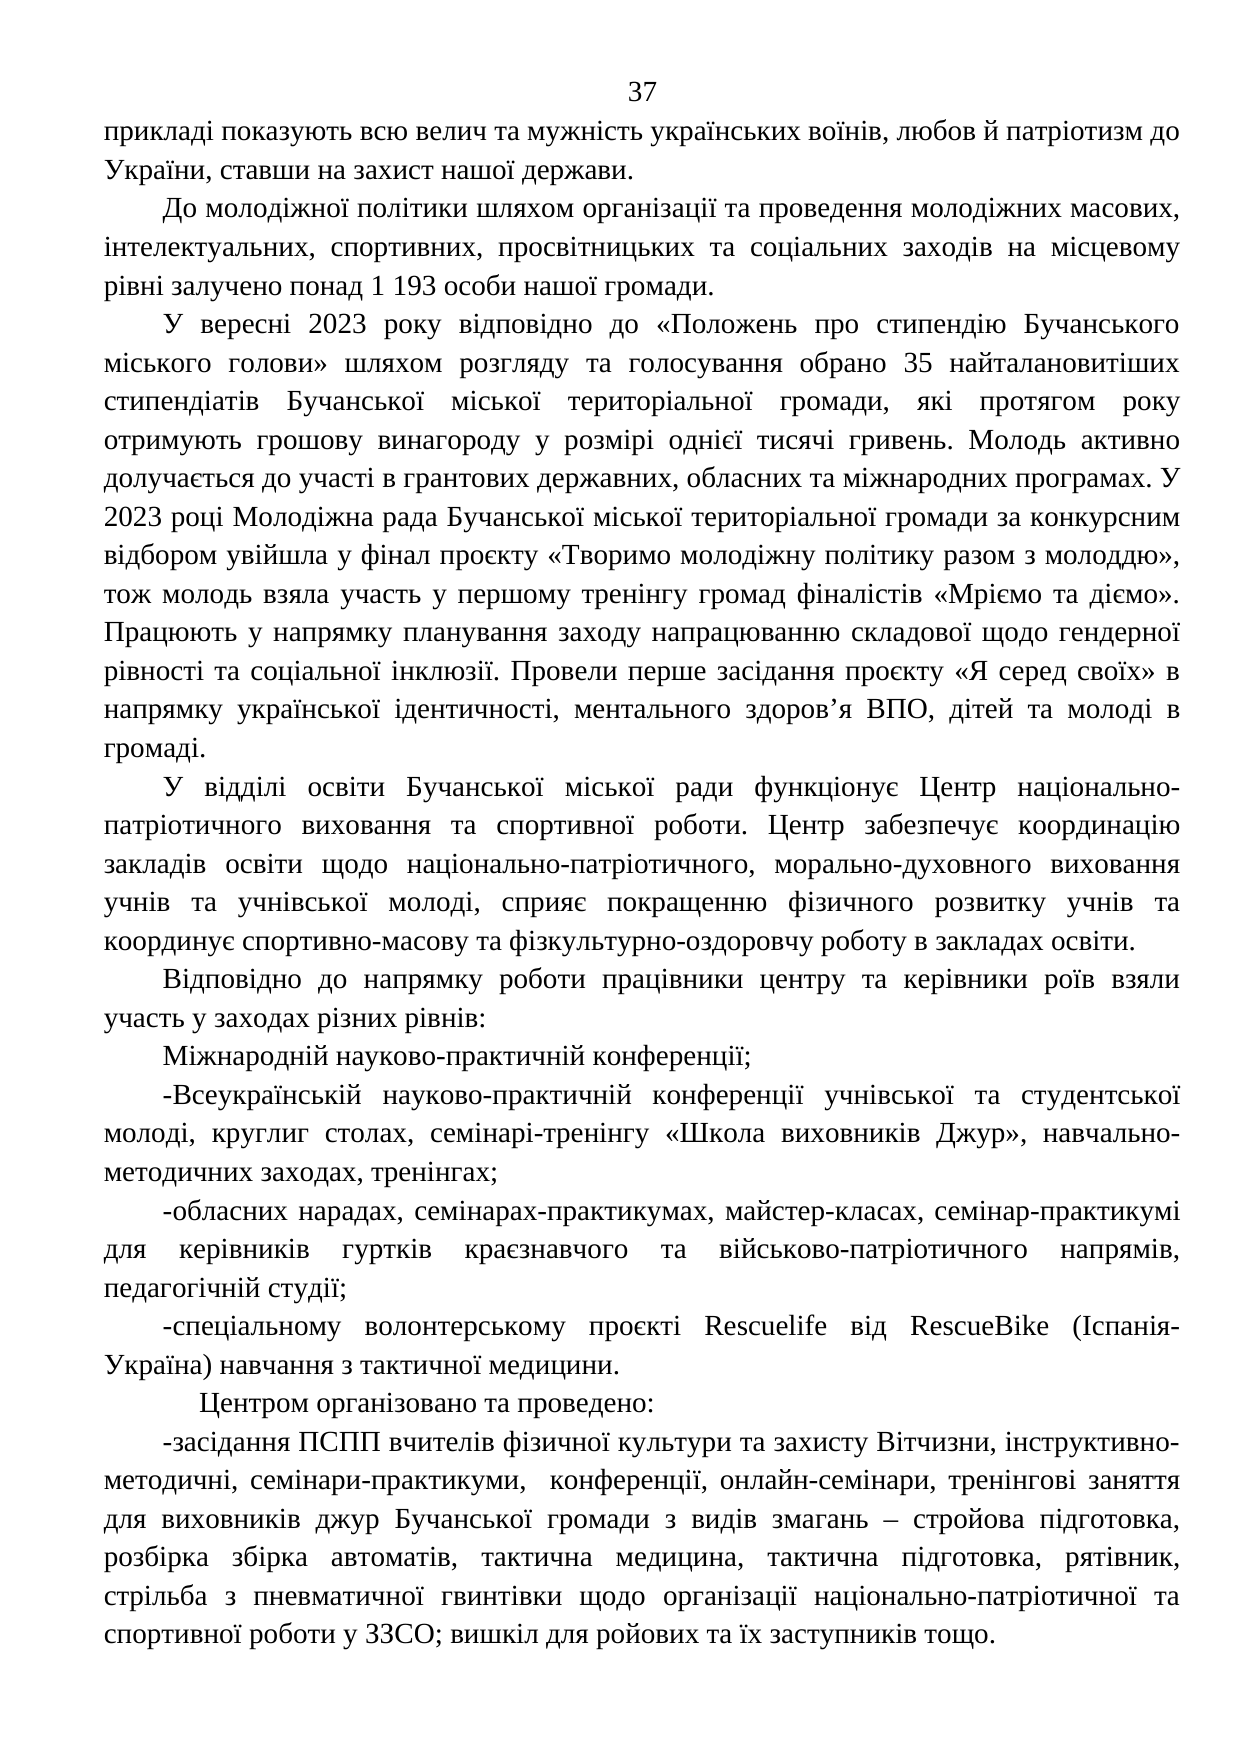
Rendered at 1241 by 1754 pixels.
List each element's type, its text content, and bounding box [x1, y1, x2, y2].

text У вересні 2023 року відповідно до «Положень про стипендію Бучанського міського голови» шляхом розгляду та голосування обрано 35 найталановитіших стипендіатів Бучанської міської територіальної громади, які протягом року отримують грошову винагороду у розмірі однієї тисячі гривень. Молодь активно долучається до участі в грантових державних, обласних та міжнародних програмах. У 2023 році Молодіжна рада Бучанської міської територіальної громади за конкурсним відбором увійшла у фінал проєкту «Творимо молодіжну політику разом з молоддю», тож молодь взяла участь у першому тренінгу громад фіналістів «Мріємо та діємо». Працюють у напрямку планування заходу напрацюванню складової щодо гендерної рівності та соціальної інклюзії. Провели перше засідання проєкту «Я серед своїх» в напрямку української ідентичності, ментального здоров’я ВПО, дітей та молоді в громаді. [103, 306, 1181, 764]
text - Всеукраїнській науково-практичній конференції учнівської та студентської молоді, круглиг столах, семінарі-тренінгу «Школа виховників Джур», навчально-методичних заходах, тренінгах; [103, 1077, 1181, 1188]
text До молодіжної політики шляхом організації та проведення молодіжних масових, інтелектуальних, спортивних, просвітницьких та соціальних заходів на місцевому рівні залучено понад 1 193 особи нашої громади. [103, 191, 1181, 301]
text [103, 113, 1181, 186]
text - обласних нарадах, семінарах-практикумах, майстер-класах, семінар-практикумі для керівників гуртків краєзнавчого та військово-патріотичного напрямів, педагогічній студії; [103, 1193, 1181, 1303]
text У відділі освіти Бучанської міської ради функціонує Центр національно-патріотичного виховання та спортивної роботи. Центр забезпечує координацію закладів освіти щодо національно-патріотичного, морально-духовного виховання учнів та учнівської молоді, сприяє покращенню фізичного розвитку учнів та координує спортивно-масову та фізкультурно-оздоровчу роботу в закладах освіти. [103, 769, 1181, 956]
text Відповідно до напрямку роботи працівники центру та керівники роїв взяли участь у заходах різних рівнів: [103, 961, 1181, 1033]
text - засідання ПСПП вчителів фізичної культури та захисту Вітчизни, інструктивно-методичні, семінари-практикуми, конференції, онлайн-семінари, тренінгові заняття для виховників джур Бучанської громади з видів змагань – стройова підготовка, розбірка збірка автоматів, тактична медицина, тактична підготовка, рятівник, стрільба з пневматичної гвинтівки щодо організації національно-патріотичної та спортивної роботи у ЗЗСО; вишкіл для ройових та їх заступників тощо. [103, 1424, 1181, 1650]
text - спеціальному волонтерському проєкті Rescuelife від RescueBike (Іспанія-Україна) навчання з тактичної медицини. [103, 1308, 1181, 1380]
text Міжнародній науково-практичній конференції; [103, 1038, 1181, 1072]
text Центром організовано та проведено: [103, 1385, 1181, 1419]
